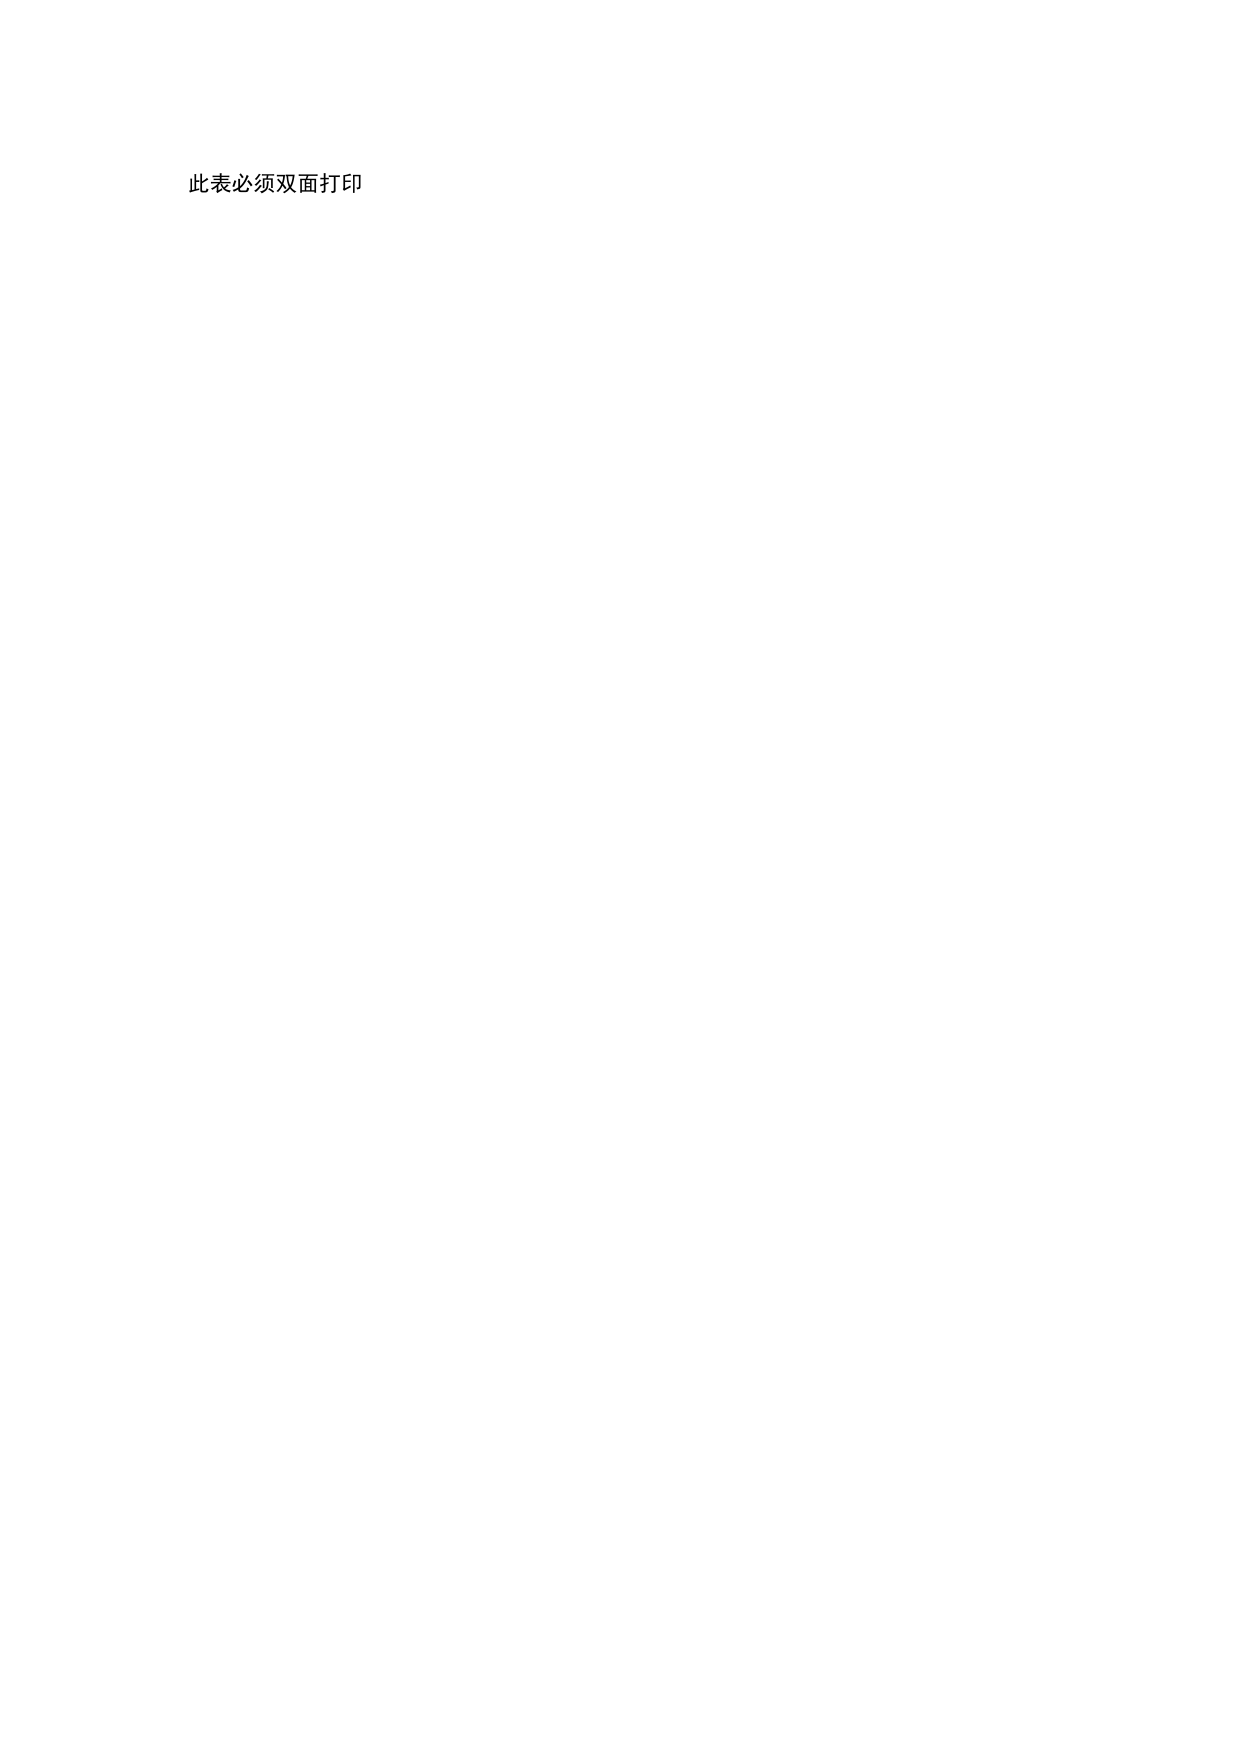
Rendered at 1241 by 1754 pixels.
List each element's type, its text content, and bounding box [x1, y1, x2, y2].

text 此表必须双面打印 [188, 162, 1053, 194]
